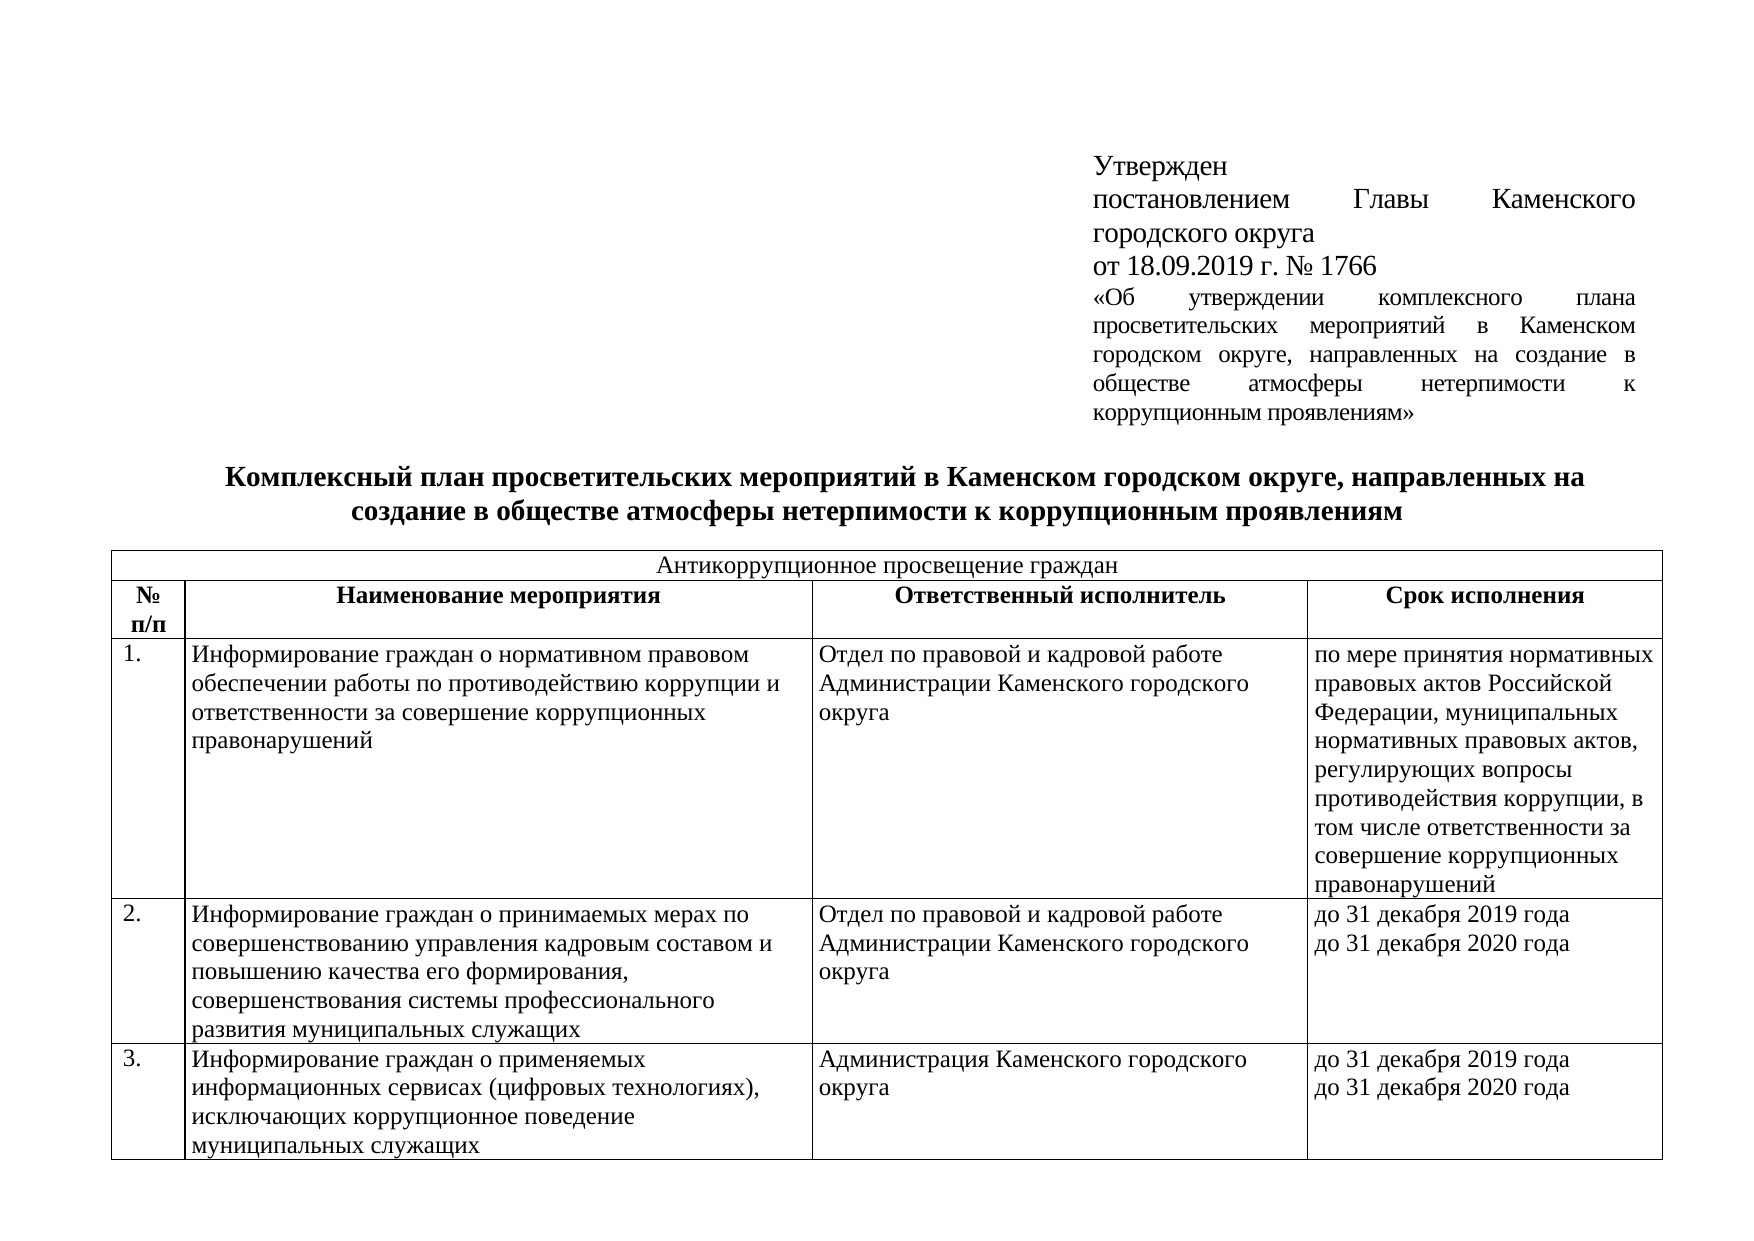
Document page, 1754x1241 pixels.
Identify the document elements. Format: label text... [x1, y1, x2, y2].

table_cell Ответственный исполнитель [813, 581, 1307, 638]
table_cell [112, 639, 184, 898]
table_cell по мере принятия нормативных правовых актов Российской Федерации, муниципальных нормативных правовых актов, регулирующих вопросы противодействия коррупции, в том числе ответственности за совершение коррупционных правонарушений [1308, 639, 1662, 898]
table_cell Информирование граждан о принимаемых мерах по совершенствованию управления кадровым составом и повышению качества его формирования, совершенствования системы профессионального развития муниципальных служащих [186, 899, 812, 1043]
table_cell [112, 899, 184, 1043]
text постановлением Главы Каменского городского округа [1093, 181, 1636, 248]
text «Об утверждении комплексного плана просветительских мероприятий в Каменском городском округе, направленных на создание в обществе атмосферы нетерпимости к коррупционным проявлениям» [1093, 282, 1636, 426]
text Комплексный план просветительских мероприятий в Каменском городском округе, направленных на создание в обществе атмосферы нетерпимости к коррупционным проявлениям [118, 459, 1636, 526]
table_cell Информирование граждан о применяемых информационных сервисах (цифровых технологиях), исключающих коррупционное поведение муниципальных служащих [186, 1044, 812, 1159]
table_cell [813, 1044, 1307, 1159]
table_cell Информирование граждан о нормативном правовом обеспечении работы по противодействию коррупции и ответственности за совершение коррупционных правонарушений [186, 639, 812, 898]
text Утвержден [1093, 148, 1636, 181]
table_cell Наименование мероприятия [186, 581, 812, 638]
table_cell [112, 1044, 184, 1159]
text от 18.09.2019 г. № 1766 [1093, 248, 1636, 282]
table_cell № п/п [112, 581, 184, 638]
table_cell до 31 декабря 2019 года до 31 декабря 2020 года [1308, 899, 1662, 1043]
table_cell Срок исполнения [1308, 581, 1662, 638]
table_header Антикоррупционное просвещение граждан [112, 551, 1662, 579]
table_cell Отдел по правовой и кадровой работе Администрации Каменского городского округа [813, 639, 1307, 898]
table_cell Отдел по правовой и кадровой работе Администрации Каменского городского округа [813, 899, 1307, 1043]
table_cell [1308, 1044, 1662, 1159]
